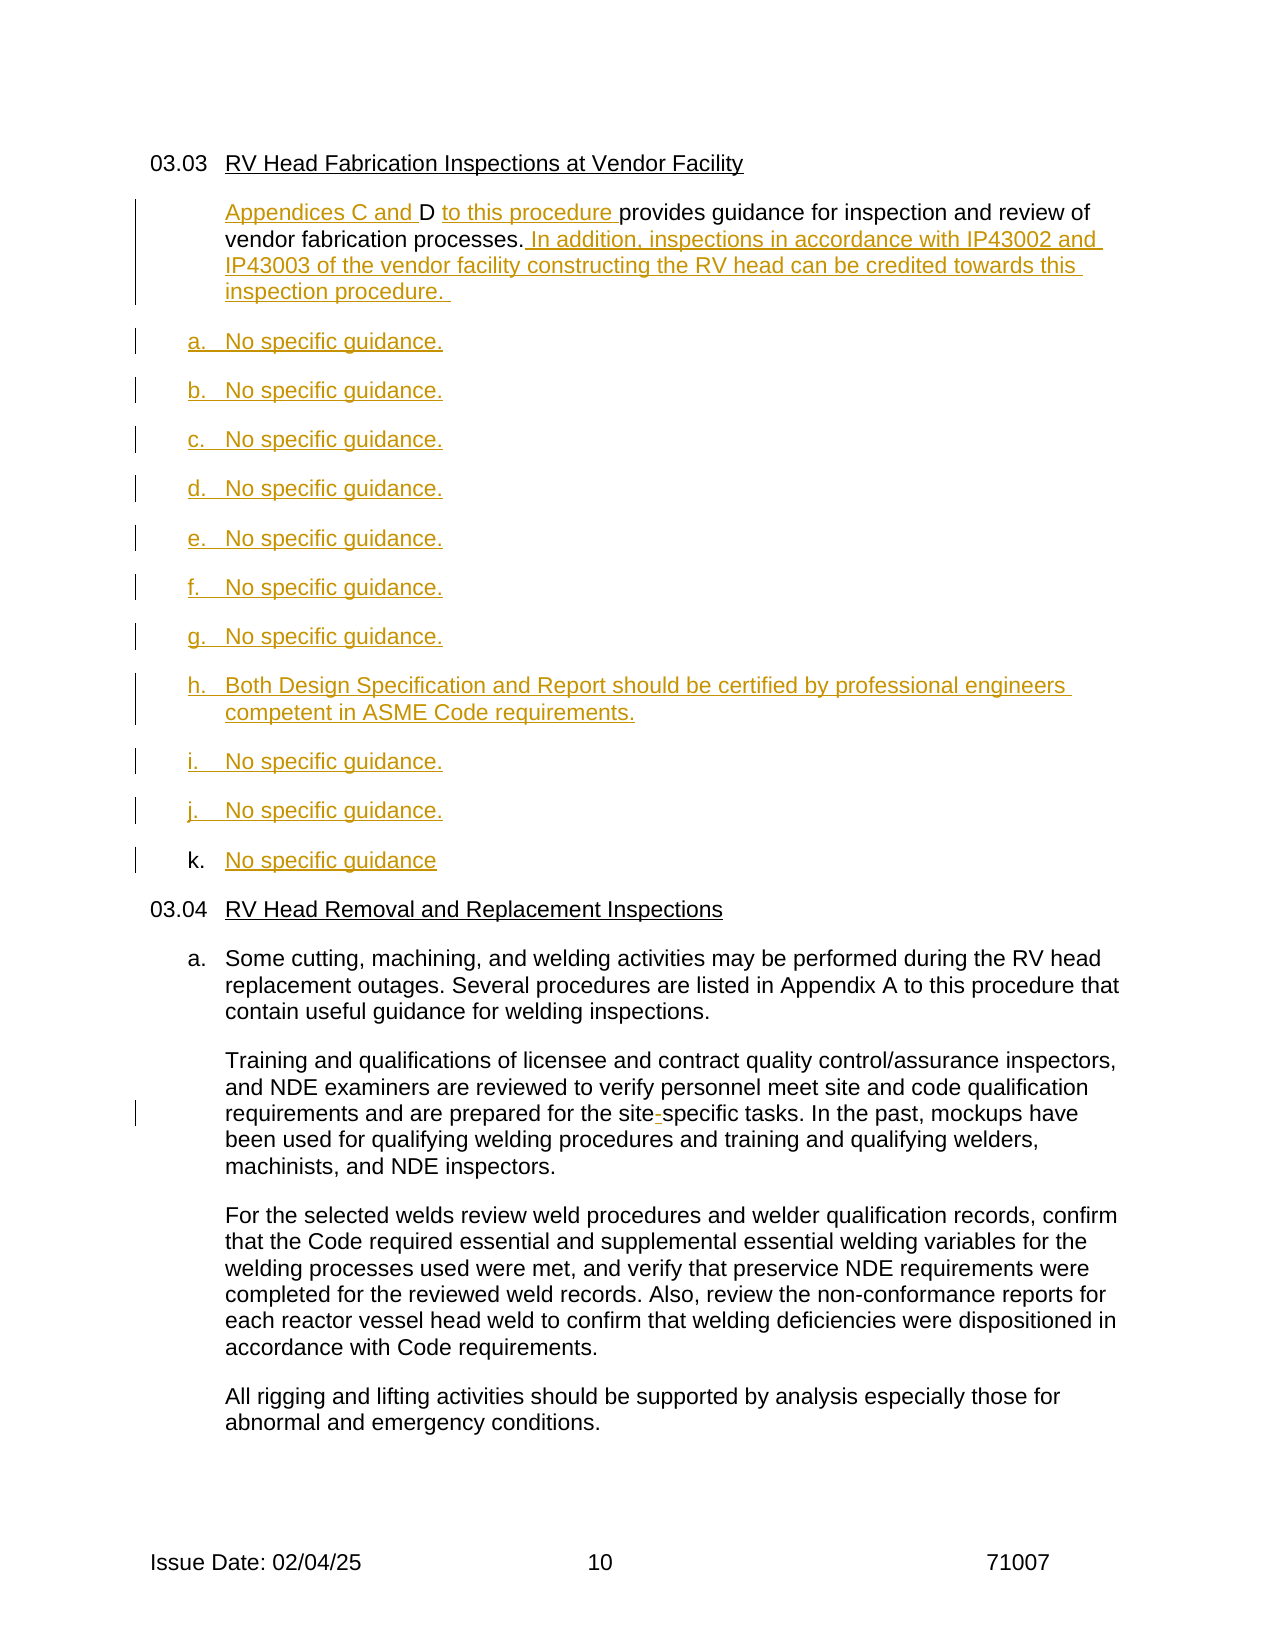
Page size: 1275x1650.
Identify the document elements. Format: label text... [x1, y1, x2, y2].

subtitle 03.03 RV Head Fabrication Inspections at Vendor Facility [150, 150, 1125, 176]
text Training and qualifications of licensee and contract quality control/assurance inspectors, and NDE examiners are reviewed to verify personnel meet site and code qualification requirements and are prepared for the sitespecific tasks. In the past, mockups have been used for qualifying welding procedures and training and qualifying welders, machinists, and NDE inspectors. [225, 1047, 1125, 1179]
text For the selected welds review weld procedures and welder qualification records, confirm that the Code required essential and supplemental essential welding variables for the welding processes used were met, and verify that preservice NDE requirements were completed for the reviewed weld records. Also, review the non-conformance reports for each reactor vessel head weld to confirm that welding deficiencies were dispositioned in accordance with Code requirements. [225, 1202, 1125, 1360]
text All rigging and lifting activities should be supported by analysis especially those for abnormal and emergency conditions. [225, 1383, 1125, 1436]
subtitle 03.04 RV Head Removal and Replacement Inspections [150, 896, 1125, 922]
list Some cutting, machining, and welding activities may be performed during the RV head replacement outages. Several procedures are listed in Appendix A to this procedure that contain useful guidance for welding inspections. [187, 945, 1125, 1024]
text D provides guidance for inspection and review of vendor fabrication processes. [225, 199, 1125, 305]
